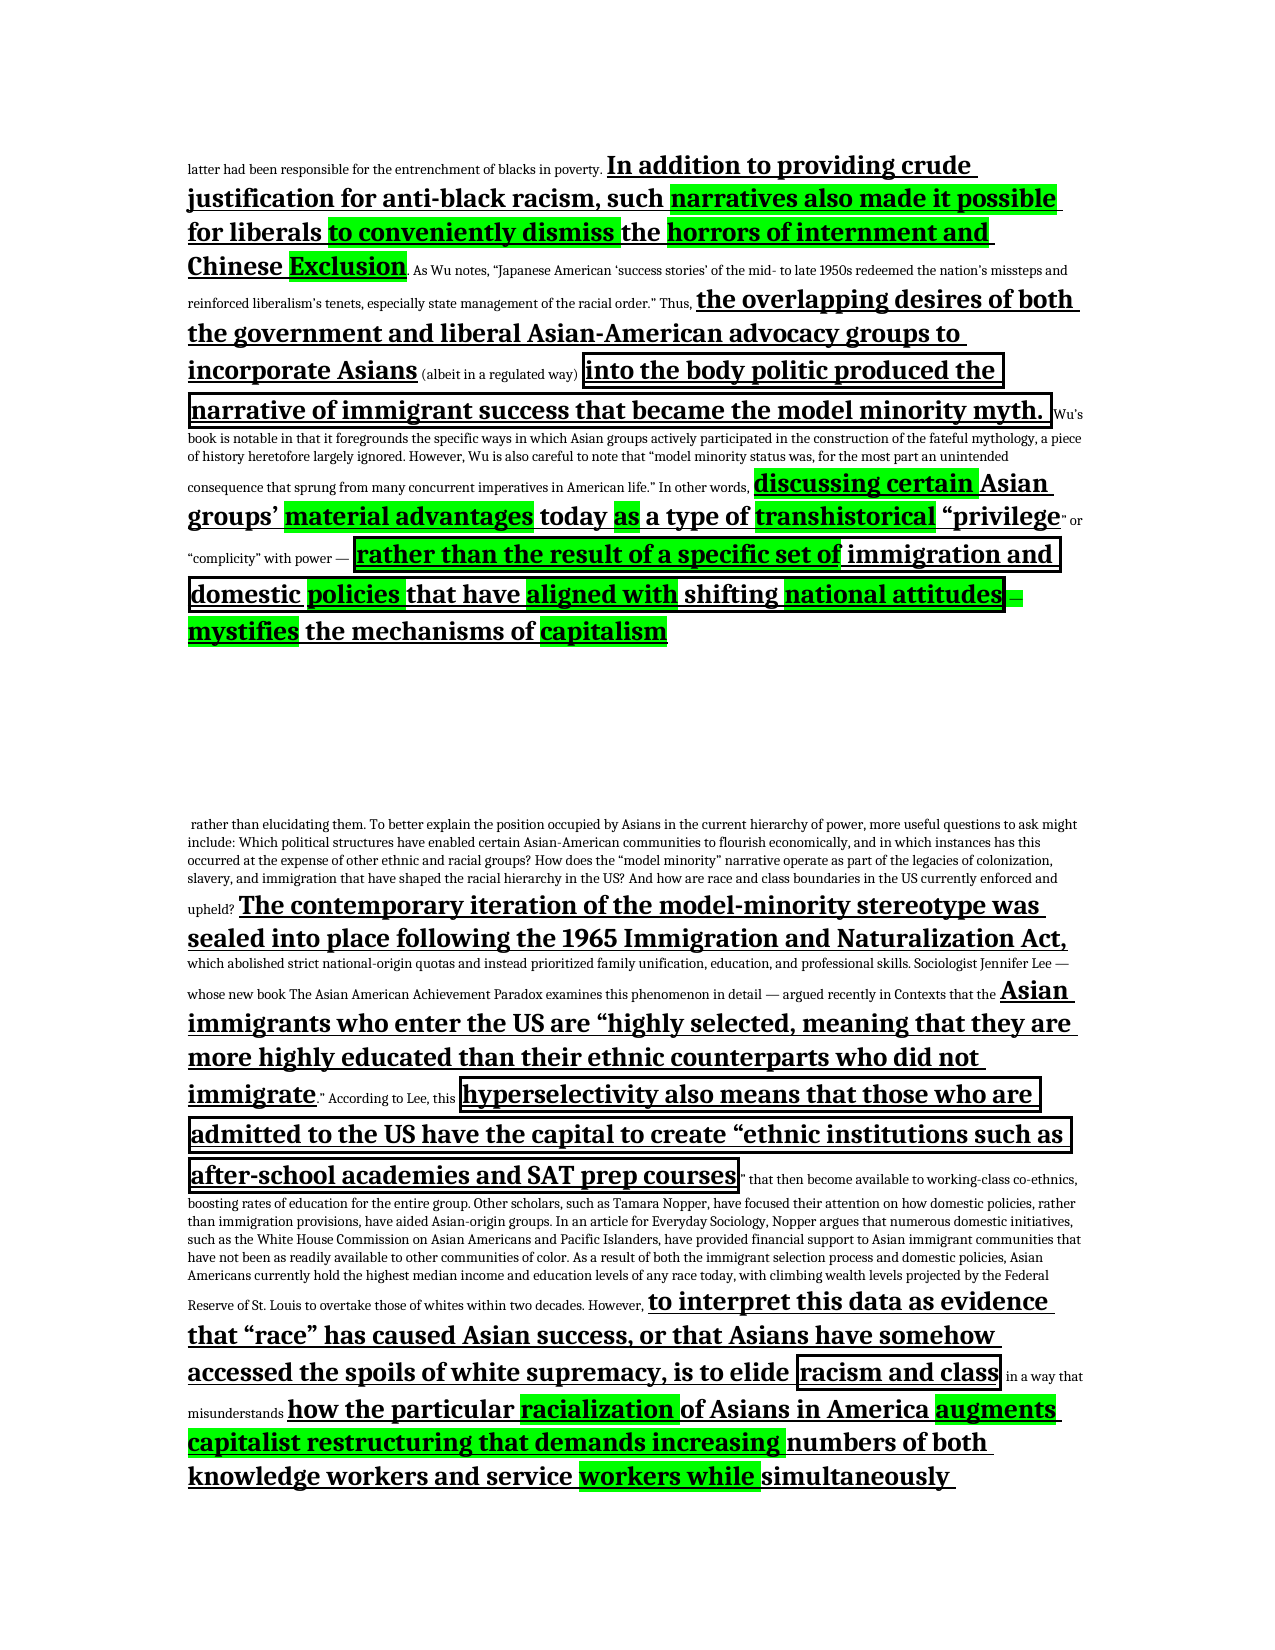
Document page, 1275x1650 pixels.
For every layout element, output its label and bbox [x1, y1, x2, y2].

text [187, 816, 1087, 1492]
text [187, 150, 1087, 647]
